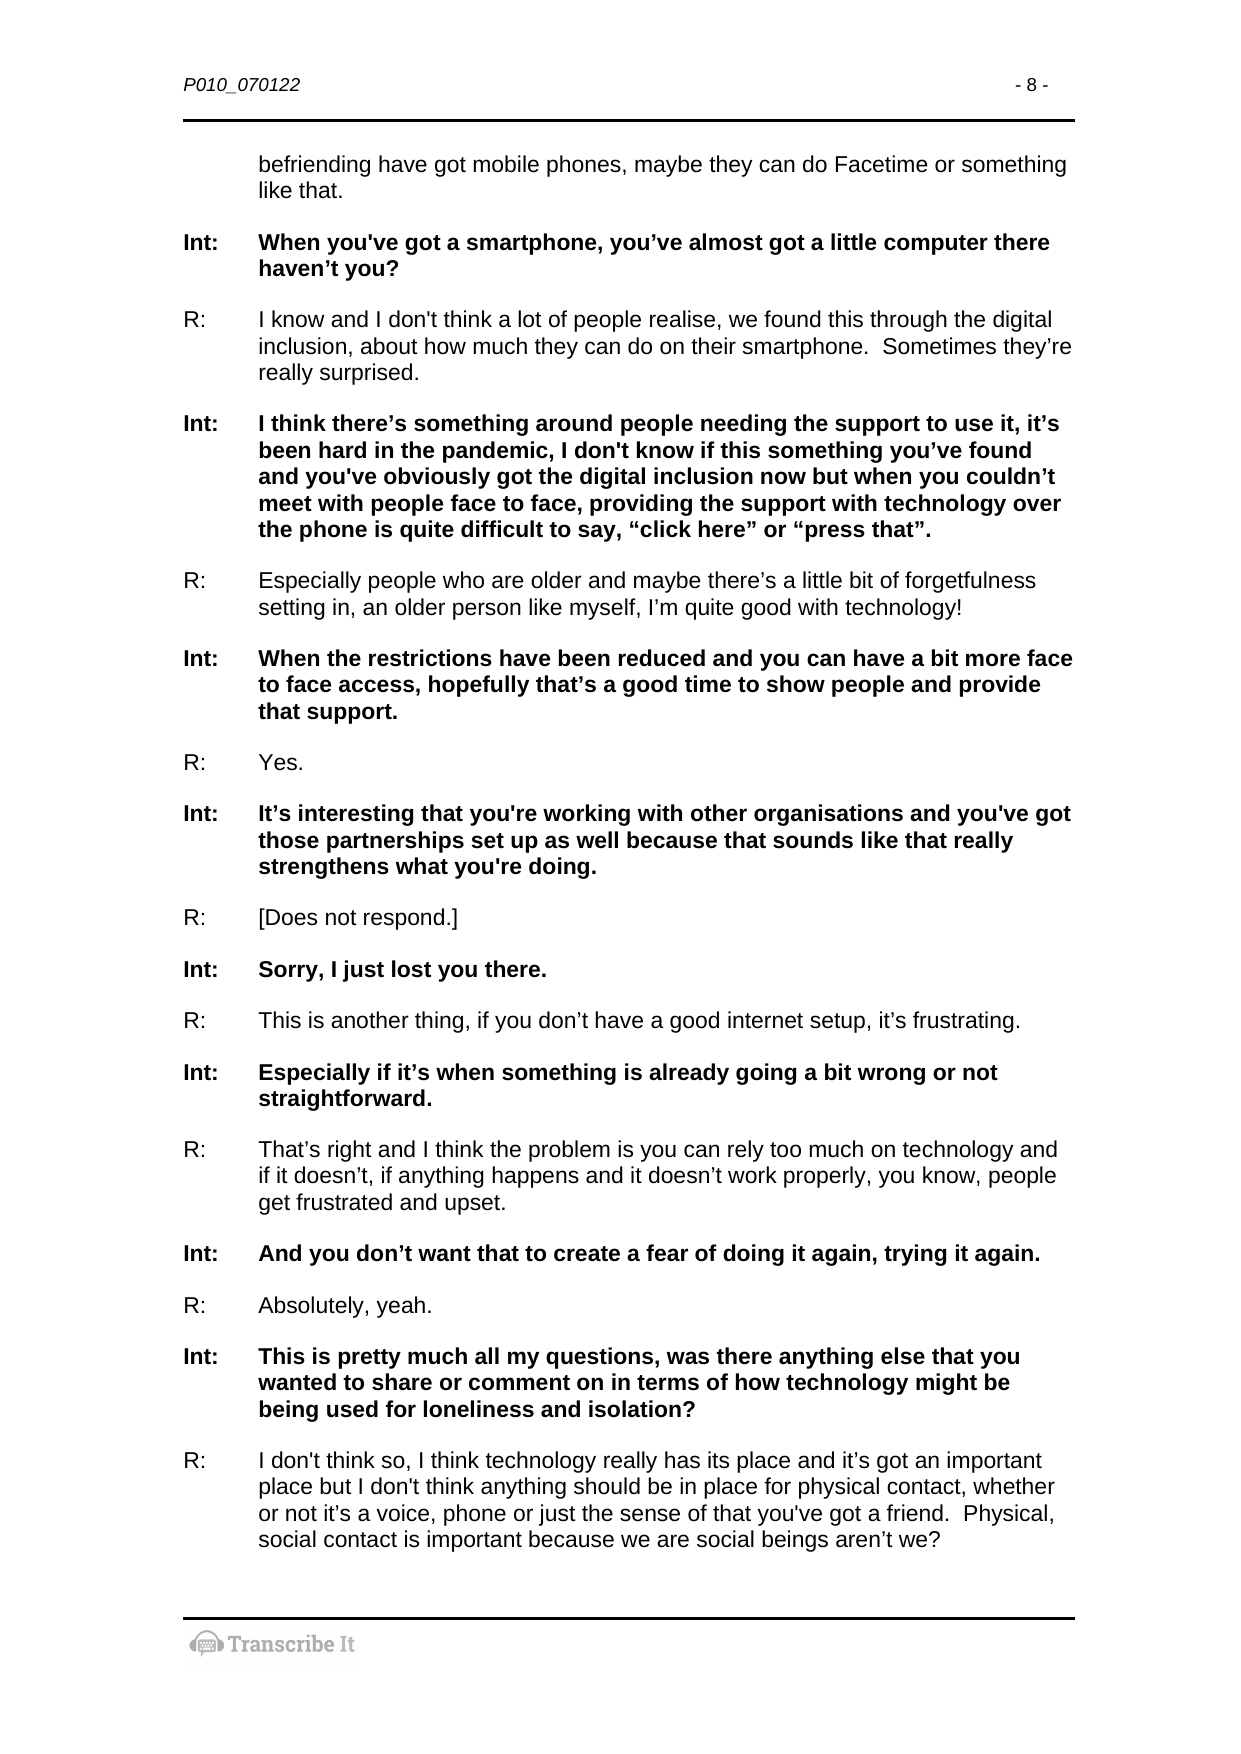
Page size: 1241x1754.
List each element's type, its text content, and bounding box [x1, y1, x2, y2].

text R: This is another thing, if you don’t have a good internet setup, it’s frustrating. [183, 1007, 1075, 1033]
text Int: When the restrictions have been reduced and you can have a bit more face to face access, hopefully that’s a good time to show people and provide that support. [183, 645, 1075, 724]
text Int: It’s interesting that you're working with other organisations and you've got those partnerships set up as well because that sounds like that really strengthens what you're doing. [183, 800, 1075, 879]
text R: [Does not respond.] [183, 904, 1075, 931]
text Int: I think there’s something around people needing the support to use it, it’s been hard in the pandemic, I don't know if this something you’ve found and you've obviously got the digital inclusion now but when you couldn’t meet with people face to face, providing the support with technology over the phone is quite difficult to say, “click here” or “press that”. [183, 410, 1075, 542]
text Int: When you've got a smartphone, you’ve almost got a little computer there haven’t you? [183, 229, 1075, 281]
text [183, 151, 1075, 204]
text Int: Sorry, I just lost you there. [183, 956, 1075, 982]
text R: Especially people who are older and maybe there’s a little bit of forgetfulness setting in, an older person like myself, I’m quite good with technology! [183, 567, 1075, 620]
text R: I don't think so, I think technology really has its place and it’s got an important place but I don't think anything should be in place for physical contact, whether or not it’s a voice, phone or just the sense of that you've got a friend. Physical, social contact is important because we are social beings aren’t we? [183, 1447, 1075, 1552]
text Int: Especially if it’s when something is already going a bit wrong or not straightforward. [183, 1058, 1075, 1111]
text R: Absolutely, yeah. [183, 1292, 1075, 1318]
text Int: This is pretty much all my questions, was there anything else that you wanted to share or comment on in terms of how technology might be being used for loneliness and isolation? [183, 1343, 1075, 1422]
text R: I know and I don't think a lot of people realise, we found this through the digital inclusion, about how much they can do on their smartphone. Sometimes they’re really surprised. [183, 306, 1075, 385]
text Int: And you don’t want that to create a fear of doing it again, trying it again. [183, 1240, 1075, 1267]
text R: That’s right and I think the problem is you can rely too much on technology and if it doesn’t, if anything happens and it doesn’t work properly, you know, people get frustrated and upset. [183, 1136, 1075, 1215]
text R: Yes. [183, 749, 1075, 775]
